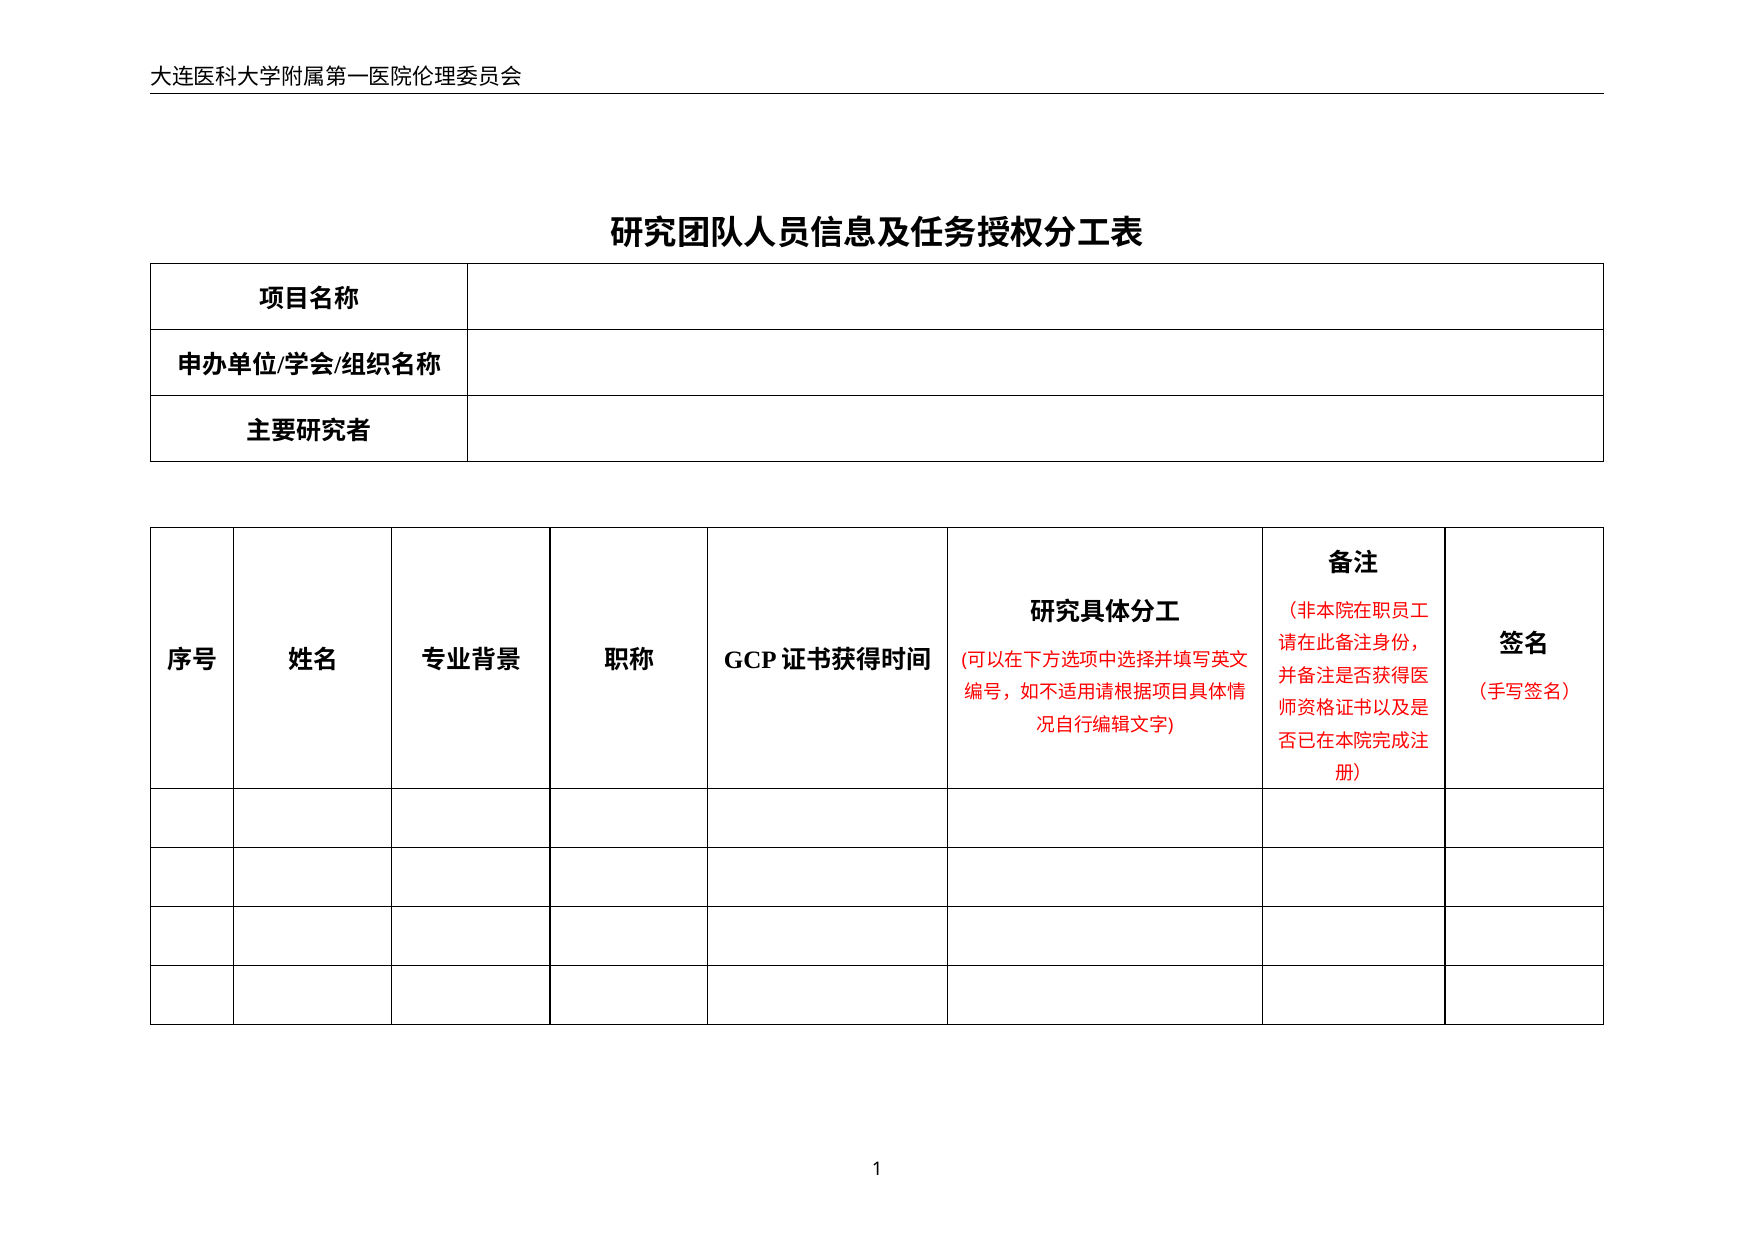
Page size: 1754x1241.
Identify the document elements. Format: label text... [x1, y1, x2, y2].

table_header 职称 [551, 528, 707, 788]
table_cell [151, 848, 233, 906]
table_cell [151, 907, 233, 965]
table_cell [708, 848, 947, 906]
table_header 项目名称 [151, 264, 467, 329]
table_cell [1263, 966, 1444, 1024]
table_cell [234, 966, 391, 1024]
table_header 专业背景 [392, 528, 549, 788]
table_cell [1263, 848, 1444, 906]
table_cell [234, 789, 391, 847]
table_cell [948, 966, 1262, 1024]
table_cell [708, 789, 947, 847]
text 研究团队人员信息及任务授权分工表 [150, 198, 1604, 263]
table_cell [708, 907, 947, 965]
table_cell [551, 789, 707, 847]
table_header GCP证书获得时间 [708, 528, 947, 788]
table_cell [151, 789, 233, 847]
table_cell [392, 907, 549, 965]
table_header 备注 （非本院在职员工请在此备注身份，并备注是否获得医师资格证书以及是否已在本院完成注册） [1263, 528, 1444, 788]
table_cell [551, 907, 707, 965]
table_header 签名 （手写签名） [1446, 528, 1603, 788]
table_cell [948, 907, 1262, 965]
table_cell [948, 848, 1262, 906]
table_header 姓名 [234, 528, 391, 788]
table_cell [234, 907, 391, 965]
table_header 研究具体分工 (可以在下方选项中选择并填写英文编号，如不适用请根据项目具体情况自行编辑文字) [948, 528, 1262, 788]
table_cell [1263, 907, 1444, 965]
table_cell [1446, 966, 1603, 1024]
table_cell [551, 966, 707, 1024]
table_cell [708, 966, 947, 1024]
table_cell [234, 848, 391, 906]
table_cell [151, 966, 233, 1024]
table_cell [392, 848, 549, 906]
table_cell [392, 966, 549, 1024]
table_cell [1446, 789, 1603, 847]
table_cell [392, 789, 549, 847]
table_cell [551, 848, 707, 906]
table_header 序号 [151, 528, 233, 788]
table_cell 申办单位/学会/组织名称 [151, 330, 467, 395]
table_cell [468, 396, 1603, 461]
table_cell [948, 789, 1262, 847]
table_cell [1263, 789, 1444, 847]
table_cell 主要研究者 [151, 396, 467, 461]
table_cell [1446, 848, 1603, 906]
table_cell [1446, 907, 1603, 965]
table_cell [468, 330, 1603, 395]
table_header [468, 264, 1603, 329]
